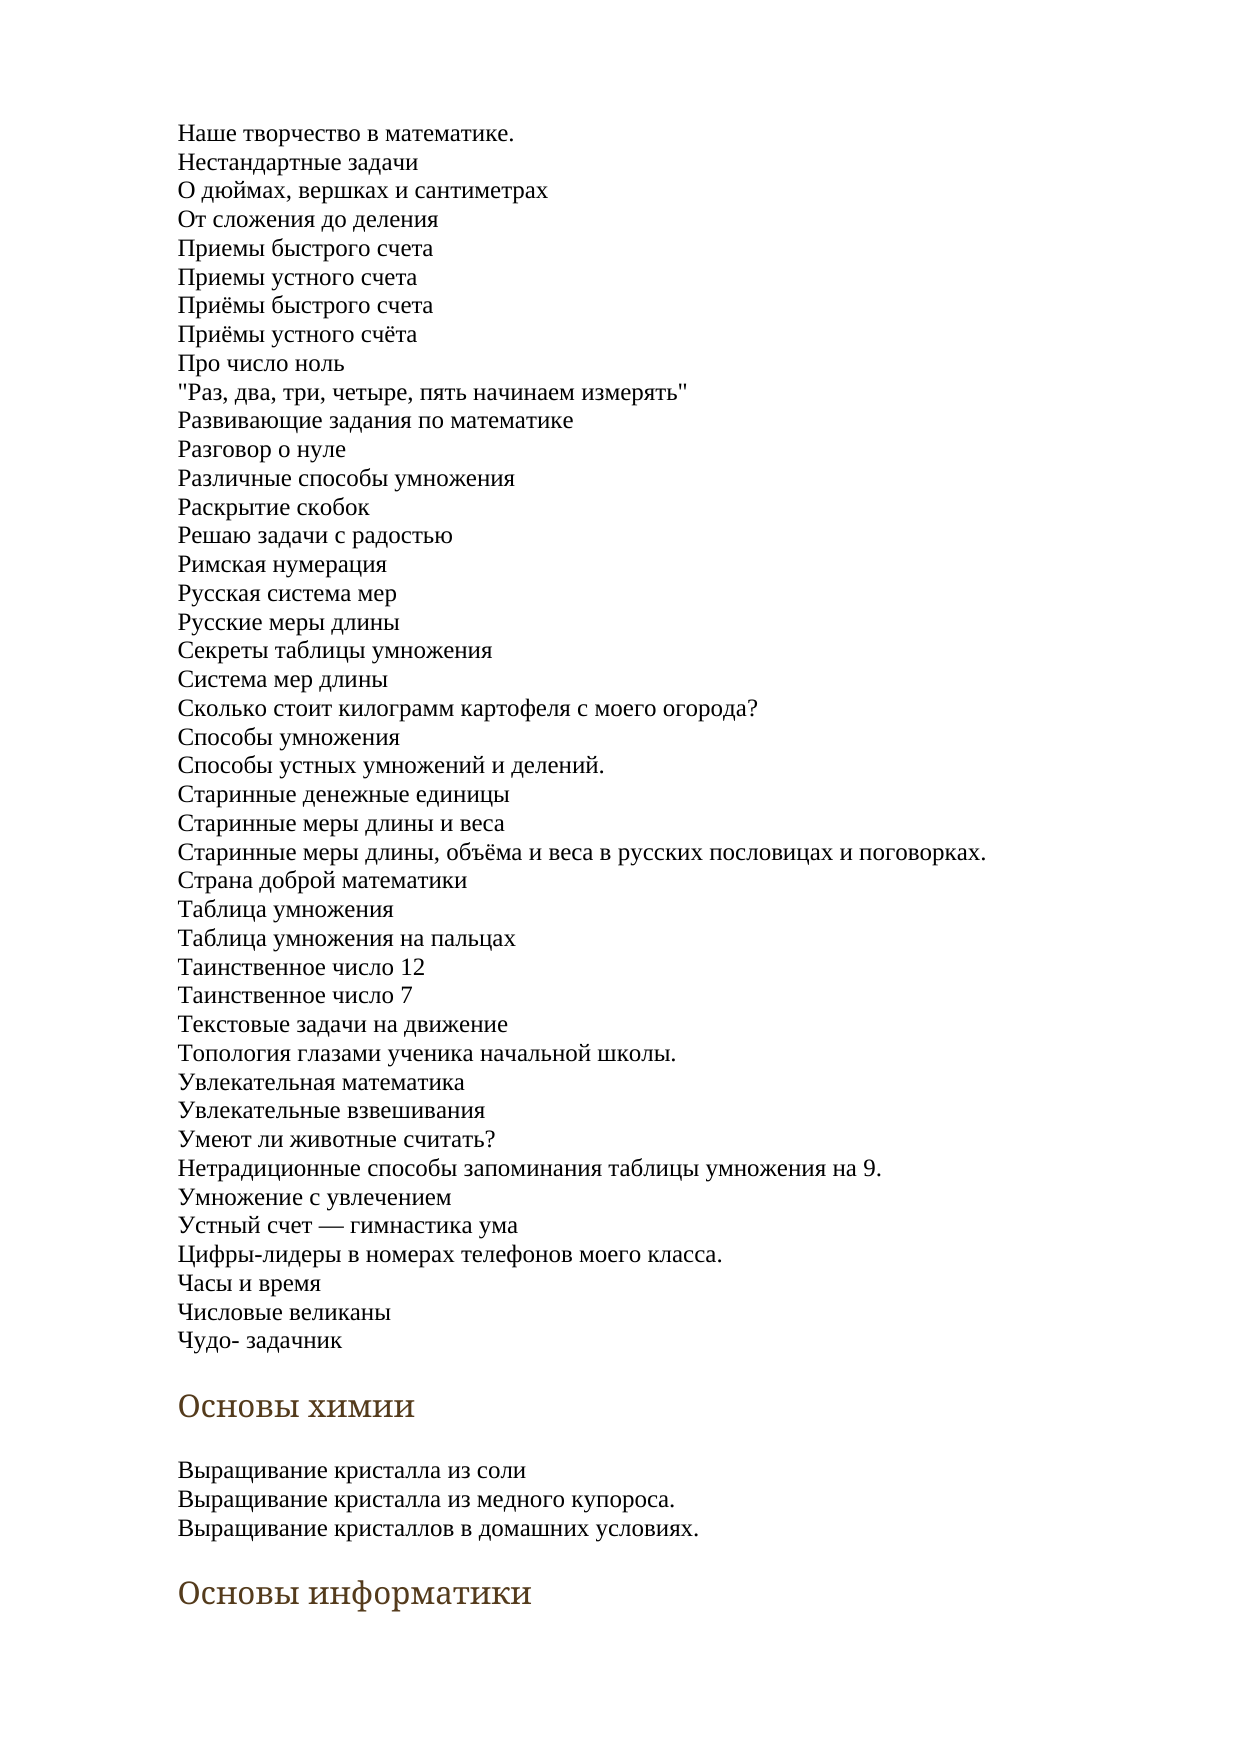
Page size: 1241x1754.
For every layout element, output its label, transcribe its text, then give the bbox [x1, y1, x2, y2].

text Выращивание кристалла из соли Выращивание кристалла из медного купороса. Выращивание кристаллов в домашних условиях. [177, 1455, 1152, 1542]
text Основы информатики [177, 1571, 1152, 1613]
text Основы химии [177, 1383, 1152, 1426]
